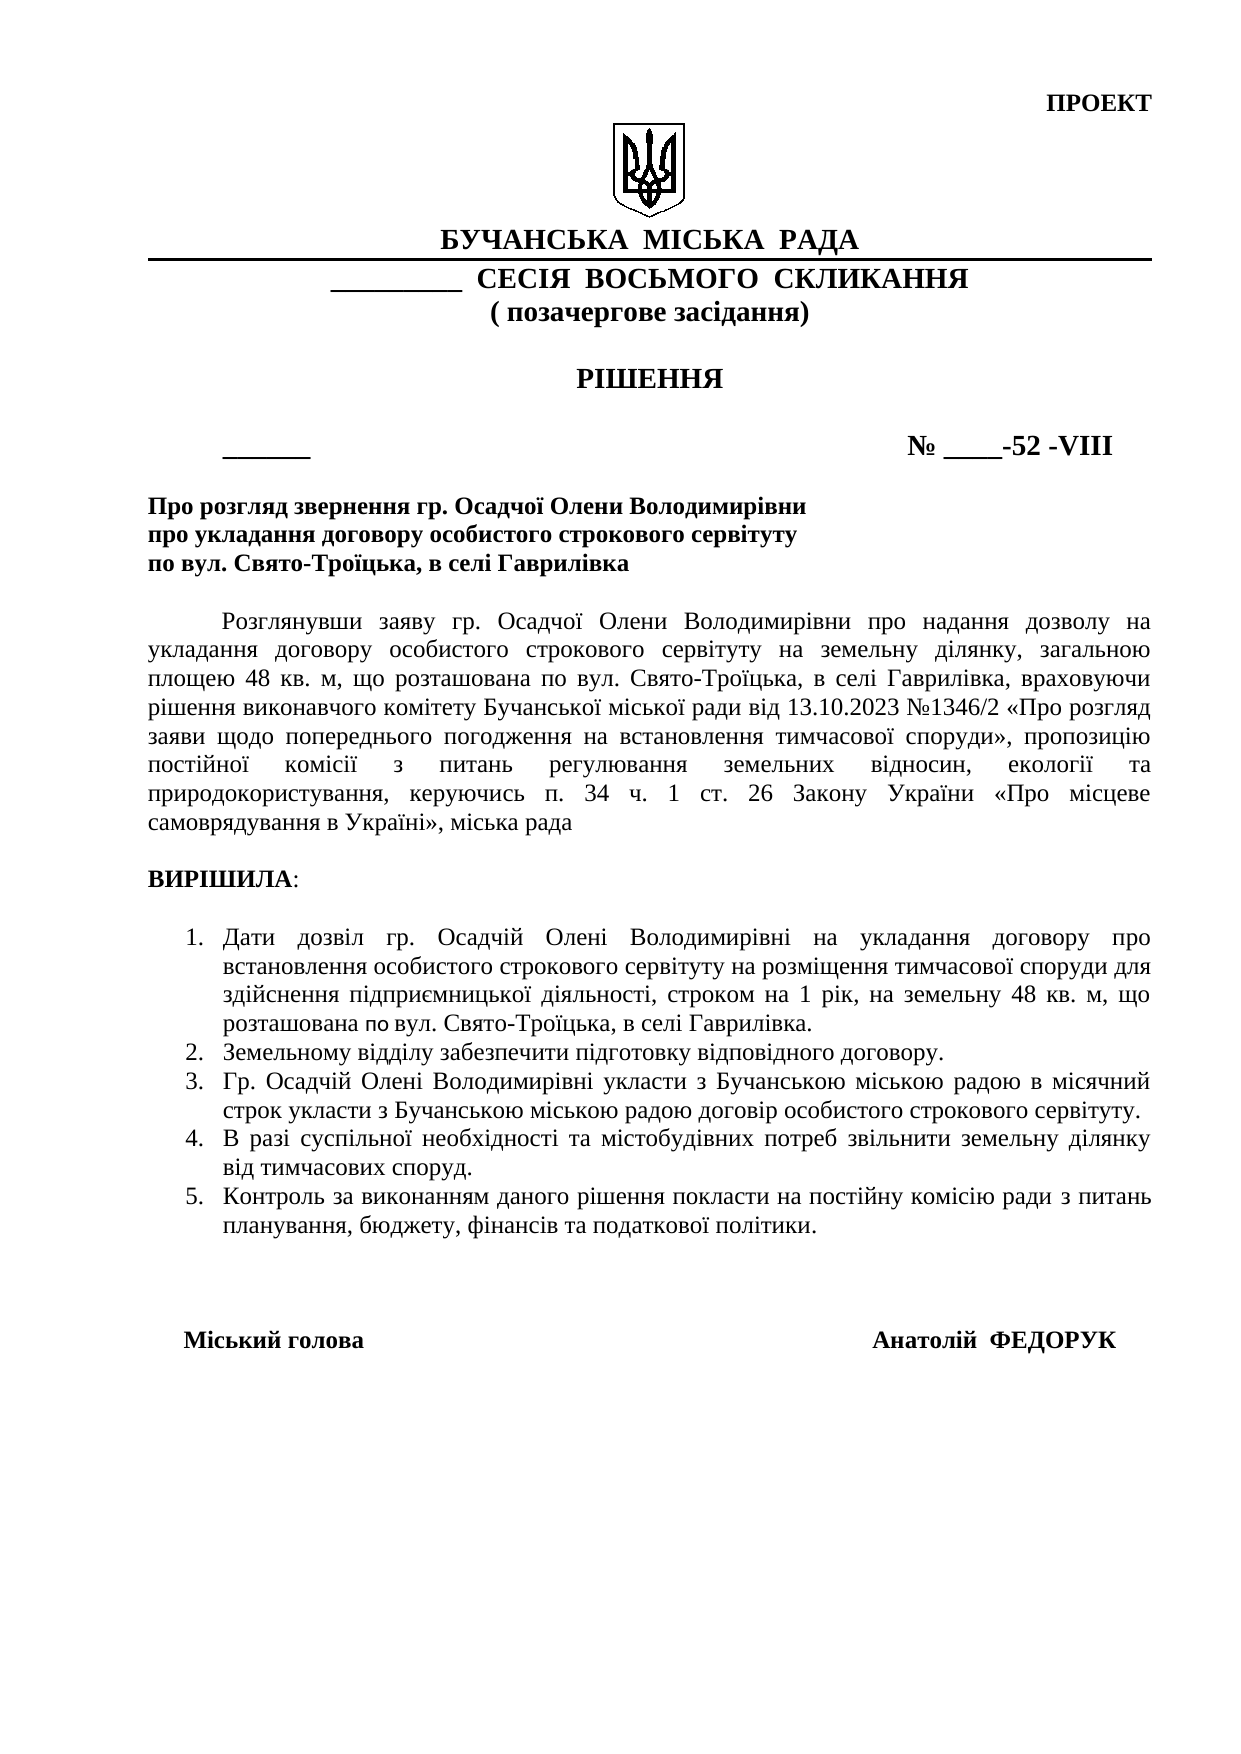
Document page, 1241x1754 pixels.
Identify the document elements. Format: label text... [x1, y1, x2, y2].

text ______ № ____-52 -VІІІ [148, 428, 1152, 462]
text _________ СЕСІЯ ВОСЬМОГО СКЛИКАННЯ [148, 261, 1152, 294]
text ВИРІШИЛА: [148, 864, 1152, 893]
text ПРОЕКТ [148, 88, 1152, 117]
text Міський голова Анатолій ФЕДОРУК [148, 1325, 1152, 1353]
list Земельному відділу забезпечити підготовку відповідного договору. [185, 1037, 1152, 1066]
text ( позачергове засідання) [148, 294, 1152, 328]
text РІШЕННЯ [148, 361, 1152, 395]
text по вул. Свято-Троїцька, в селі Гаврилівка [148, 548, 1152, 577]
text БУЧАНСЬКА МІСЬКА РАДА [148, 222, 1152, 258]
list Контроль за виконанням даного рішення покласти на постійну комісію ради з питань планування, бюджету, фінансів та податкової політики. [185, 1181, 1152, 1238]
list Дати дозвіл гр. Осадчій Олені Володимирівні на укладання договору про встановлення особистого строкового сервітуту на розміщення тимчасової споруди для здійснення підприємницької діяльності, строком на 1 рік, на земельну 48 кв. м, що розташована по вул. Свято-Троїцька, в селі Гаврилівка. [185, 922, 1152, 1037]
text Розглянувши заяву гр. Осадчої Олени Володимирівни про надання дозволу на укладання договору особистого строкового сервітуту на земельну ділянку, загальною площею 48 кв. м, що розташована по вул. Свято-Троїцька, в селі Гаврилівка, враховуючи рішення виконавчого комітету Бучанської міської ради від 13.10.2023 №1346/2 «Про розгляд заяви щодо попереднього погодження на встановлення тимчасової споруди», пропозицію постійної комісії з питань регулювання земельних відносин, екології та природокористування, керуючись п. 34 ч. 1 ст. 26 Закону України «Про місцеве самоврядування в Україні», міська рада [148, 606, 1152, 836]
list Гр. Осадчій Олені Володимирівні укласти з Бучанською міською радою в місячний строк укласти з Бучанською міською радою договір особистого строкового сервітуту. [185, 1066, 1152, 1123]
text про укладання договору особистого строкового сервітуту [148, 519, 1152, 548]
text Про розгляд звернення гр. Осадчої Олени Володимирівни [148, 491, 1152, 519]
list В разі суспільної необхідності та містобудівних потреб звільнити земельну ділянку від тимчасових споруд. [185, 1123, 1152, 1181]
